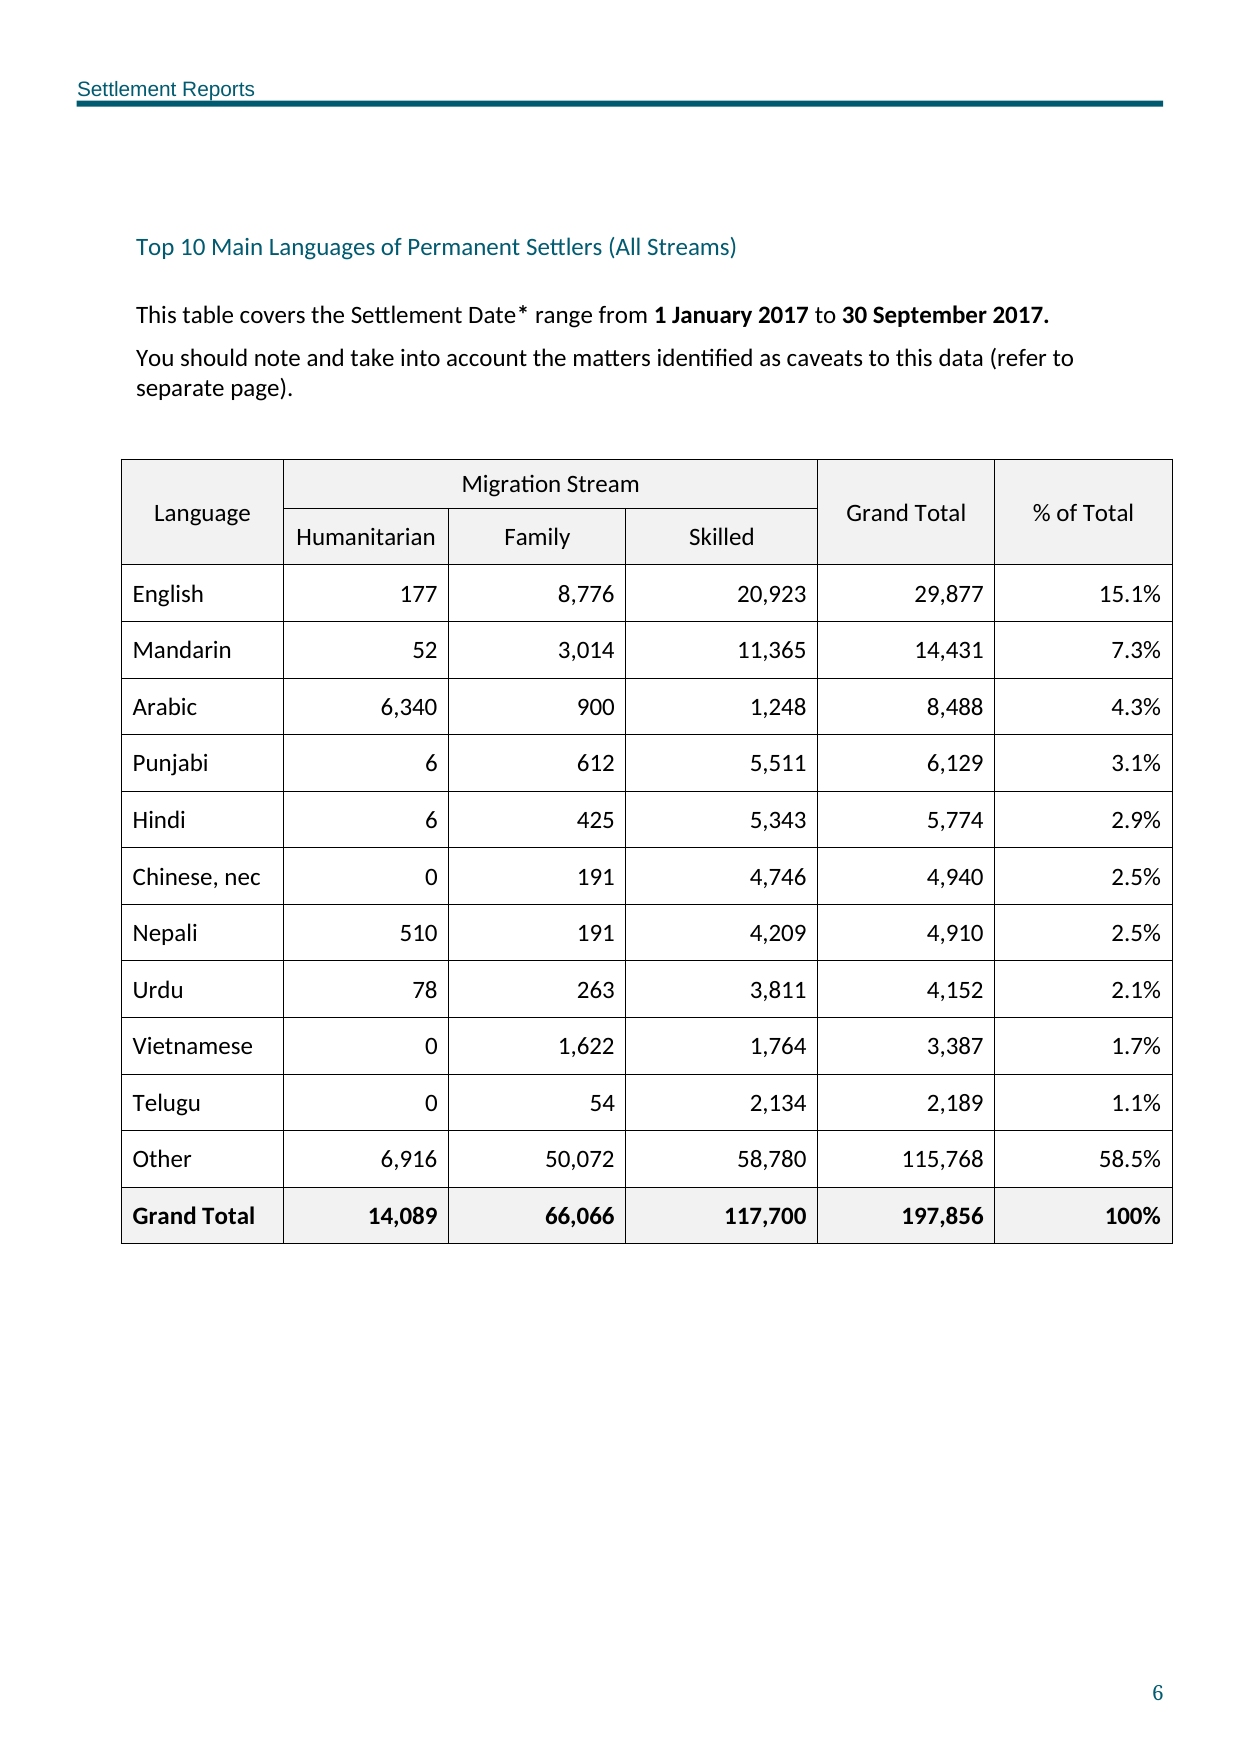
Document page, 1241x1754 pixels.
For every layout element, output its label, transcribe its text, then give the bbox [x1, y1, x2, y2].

table_cell 0 [284, 1075, 448, 1130]
table_cell English [122, 565, 283, 621]
table_cell Skilled [626, 509, 817, 564]
table_cell 263 [449, 961, 625, 1017]
table_cell 14,089 [284, 1188, 448, 1243]
table_cell Telugu [122, 1075, 283, 1130]
table_cell 6 [284, 735, 448, 791]
table_cell 425 [449, 792, 625, 847]
table_header % of Total [995, 460, 1172, 564]
table_cell 1.7% [995, 1018, 1172, 1073]
table_cell Chinese, nec [122, 848, 283, 904]
table_cell Other [122, 1131, 283, 1187]
table_cell 6,340 [284, 679, 448, 734]
table_cell 52 [284, 622, 448, 677]
table_cell Nepali [122, 905, 283, 960]
table_cell Punjabi [122, 735, 283, 791]
table_cell 2.9% [995, 792, 1172, 847]
table_cell 2.5% [995, 848, 1172, 904]
table_cell 510 [284, 905, 448, 960]
table_header Grand Total [818, 460, 994, 564]
table_cell 6,129 [818, 735, 994, 791]
table_cell 4.3% [995, 679, 1172, 734]
table_cell 612 [449, 735, 625, 791]
table_cell 191 [449, 905, 625, 960]
table_cell 2.5% [995, 905, 1172, 960]
table_cell 58.5% [995, 1131, 1172, 1187]
table_cell 100% [995, 1188, 1172, 1243]
table_cell 4,152 [818, 961, 994, 1017]
table_cell 177 [284, 565, 448, 621]
table_cell 5,511 [626, 735, 817, 791]
table_header Migration Stream [284, 460, 817, 508]
subtitle Top 10 Main Languages of Permanent Settlers (All Streams) [136, 231, 1167, 261]
table_cell 5,343 [626, 792, 817, 847]
table_cell 3,811 [626, 961, 817, 1017]
table_cell 2,134 [626, 1075, 817, 1130]
table_cell 14,431 [818, 622, 994, 677]
table_cell 6,916 [284, 1131, 448, 1187]
table_cell 191 [449, 848, 625, 904]
table_cell 1,622 [449, 1018, 625, 1073]
table_cell 2,189 [818, 1075, 994, 1130]
table_cell 54 [449, 1075, 625, 1130]
table_cell 29,877 [818, 565, 994, 621]
table_cell 66,066 [449, 1188, 625, 1243]
table_cell 115,768 [818, 1131, 994, 1187]
table_cell Hindi [122, 792, 283, 847]
table_cell 1.1% [995, 1075, 1172, 1130]
table_cell 6 [284, 792, 448, 847]
table_cell 15.1% [995, 565, 1172, 621]
table_cell Humanitarian [284, 509, 448, 564]
table_cell 117,700 [626, 1188, 817, 1243]
table_cell 4,209 [626, 905, 817, 960]
table_cell 3,014 [449, 622, 625, 677]
table_cell 2.1% [995, 961, 1172, 1017]
table_cell 3,387 [818, 1018, 994, 1073]
table_cell Arabic [122, 679, 283, 734]
table_cell 1,764 [626, 1018, 817, 1073]
table_cell Grand Total [122, 1188, 283, 1243]
table_cell Vietnamese [122, 1018, 283, 1073]
table_cell 1,248 [626, 679, 817, 734]
table_cell 4,910 [818, 905, 994, 960]
table_cell 11,365 [626, 622, 817, 677]
table_cell 78 [284, 961, 448, 1017]
table_cell 5,774 [818, 792, 994, 847]
table_header Language [122, 460, 283, 564]
table_cell 197,856 [818, 1188, 994, 1243]
table_cell 20,923 [626, 565, 817, 621]
table_cell 3.1% [995, 735, 1172, 791]
text This table covers the Settlement Date* range from 1 January 2017 to 30 September 2017. [136, 299, 1167, 329]
table_cell Urdu [122, 961, 283, 1017]
table_cell 4,746 [626, 848, 817, 904]
table_cell 58,780 [626, 1131, 817, 1187]
table_cell 0 [284, 1018, 448, 1073]
text You should note and take into account the matters identified as caveats to this data (refer to separate page). [136, 342, 1167, 403]
table_cell 7.3% [995, 622, 1172, 677]
table_cell 0 [284, 848, 448, 904]
table_cell Mandarin [122, 622, 283, 677]
table_cell 50,072 [449, 1131, 625, 1187]
table_cell Family [449, 509, 625, 564]
table_cell 8,488 [818, 679, 994, 734]
table_cell 4,940 [818, 848, 994, 904]
table_cell 900 [449, 679, 625, 734]
table_cell 8,776 [449, 565, 625, 621]
